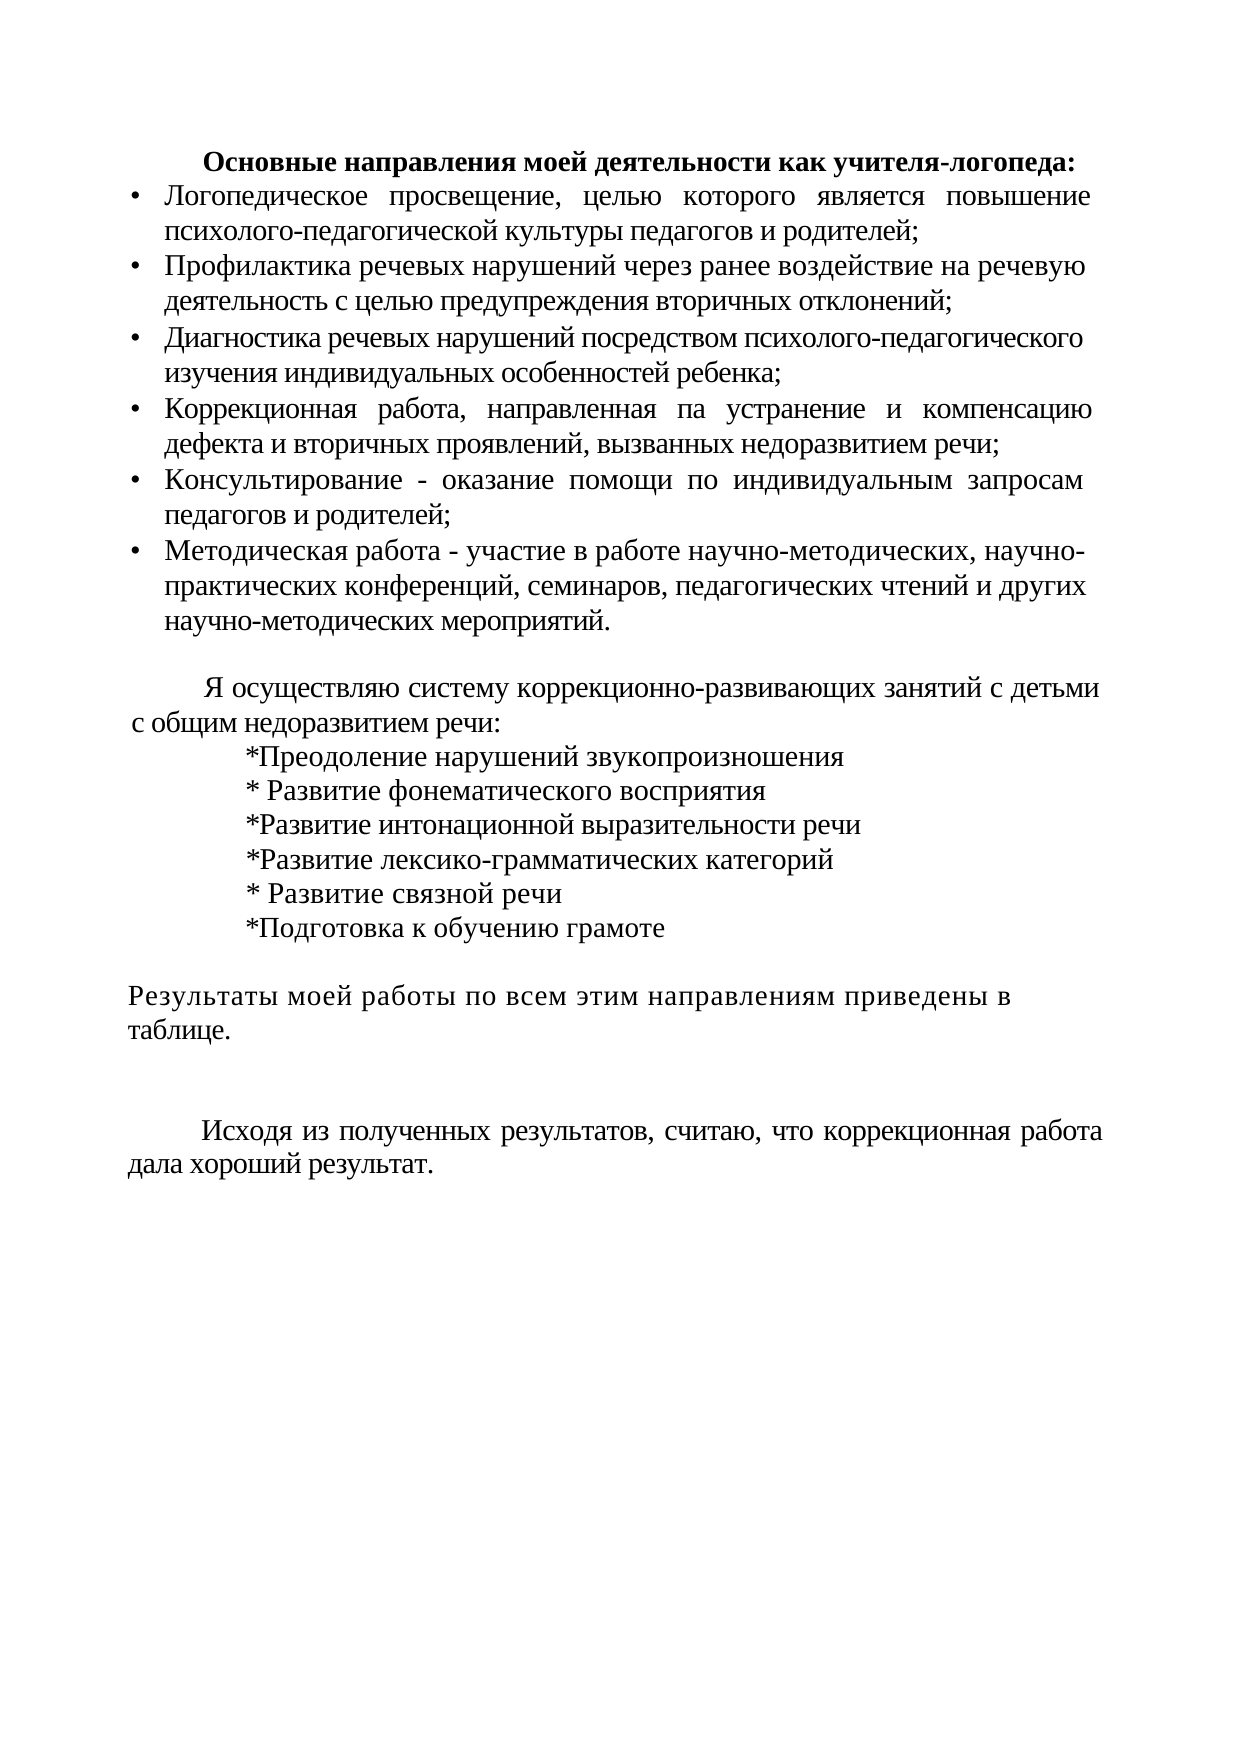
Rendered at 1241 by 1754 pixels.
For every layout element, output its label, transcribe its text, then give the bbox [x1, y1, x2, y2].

text Исходя из полученных результатов, считаю, что коррекционная работа дала хороший результат. [128, 1114, 1103, 1180]
list Диагностика речевых нарушений посредством психолого-педагогического изучения индивидуальных особенностей ребенка; [130, 319, 1103, 389]
text Результаты моей работы по всем этим направлениям приведены в таблице. [128, 978, 1103, 1046]
text Я осуществляю систему коррекционно-развивающих занятий с детьми с общим недоразвитием речи: [131, 670, 1100, 739]
text * Развитие фонематического восприятия [244, 773, 1103, 807]
list Коррекционная работа, направленная па устранение и компенсацию дефекта и вторичных проявлений, вызванных недоразвитием речи; [130, 390, 1103, 460]
text *Развитие лексико-грамматических категорий [244, 842, 1103, 876]
text * Развитие связной речи [244, 876, 1103, 910]
list Консультирование - оказание помощи по индивидуальным запросам педагогов и родителей; [130, 462, 1103, 532]
text *Подготовка к обучению грамоте [244, 910, 1103, 944]
text *Развитие интонационной выразительности речи [244, 807, 1103, 841]
text Основные направления моей деятельности как учителя-логопеда: [202, 144, 1103, 177]
list Профилактика речевых нарушений через ранее воздействие на речевую деятельность с целью предупреждения вторичных отклонений; [130, 248, 1103, 318]
list Логопедическое просвещение, целью которого является повышение психолого-педагогической культуры педагогов и родителей; [130, 177, 1103, 247]
text *Преодоление нарушений звукопроизношения [243, 739, 1103, 773]
list Методическая работа - участие в работе научно-методических, научно- практических конференций, семинаров, педагогических чтений и других научно-методических мероприятий. [130, 533, 1103, 638]
